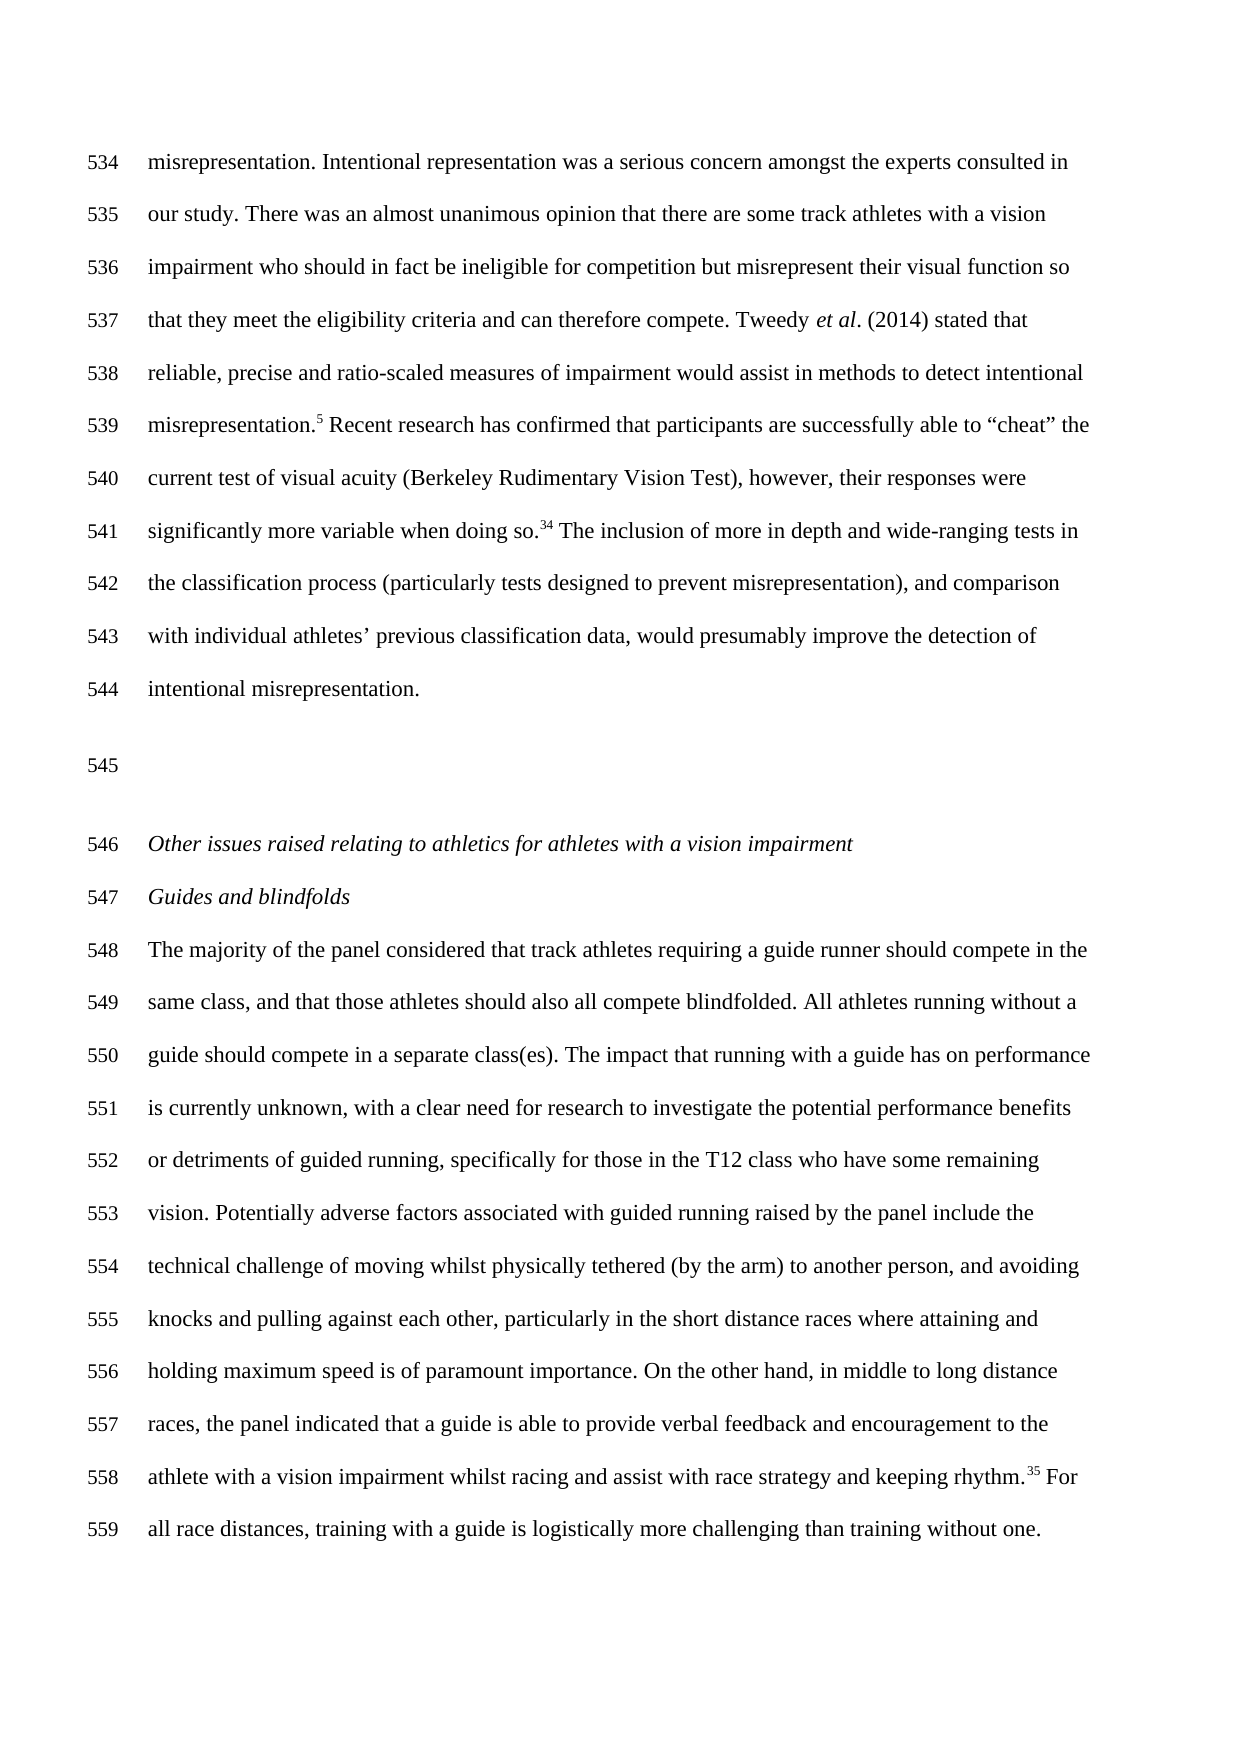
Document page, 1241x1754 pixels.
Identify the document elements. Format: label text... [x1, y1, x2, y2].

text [148, 148, 1092, 701]
text The majority of the panel considered that track athletes requiring a guide runner should compete in the same class, and that those athletes should also all compete blindfolded. All athletes running without a guide should compete in a separate class(es). The impact that running with a guide has on performance is currently unknown, with a clear need for research to investigate the potential performance benefits or detriments of guided running, specifically for those in the T12 class who have some remaining vision. Potentially adverse factors associated with guided running raised by the panel include the technical challenge of moving whilst physically tethered (by the arm) to another person, and avoiding knocks and pulling against each other, particularly in the short distance races where attaining and holding maximum speed is of paramount importance. On the other hand, in middle to long distance races, the panel indicated that a guide is able to provide verbal feedback and encouragement to the athlete with a vision impairment whilst racing and assist with race strategy and keeping rhythm.35 For all race distances, training with a guide is logistically more challenging than training without one. [148, 936, 1092, 1542]
text Guides and blindfolds [148, 883, 1092, 909]
text Other issues raised relating to athletics for athletes with a vision impairment [148, 830, 1092, 857]
